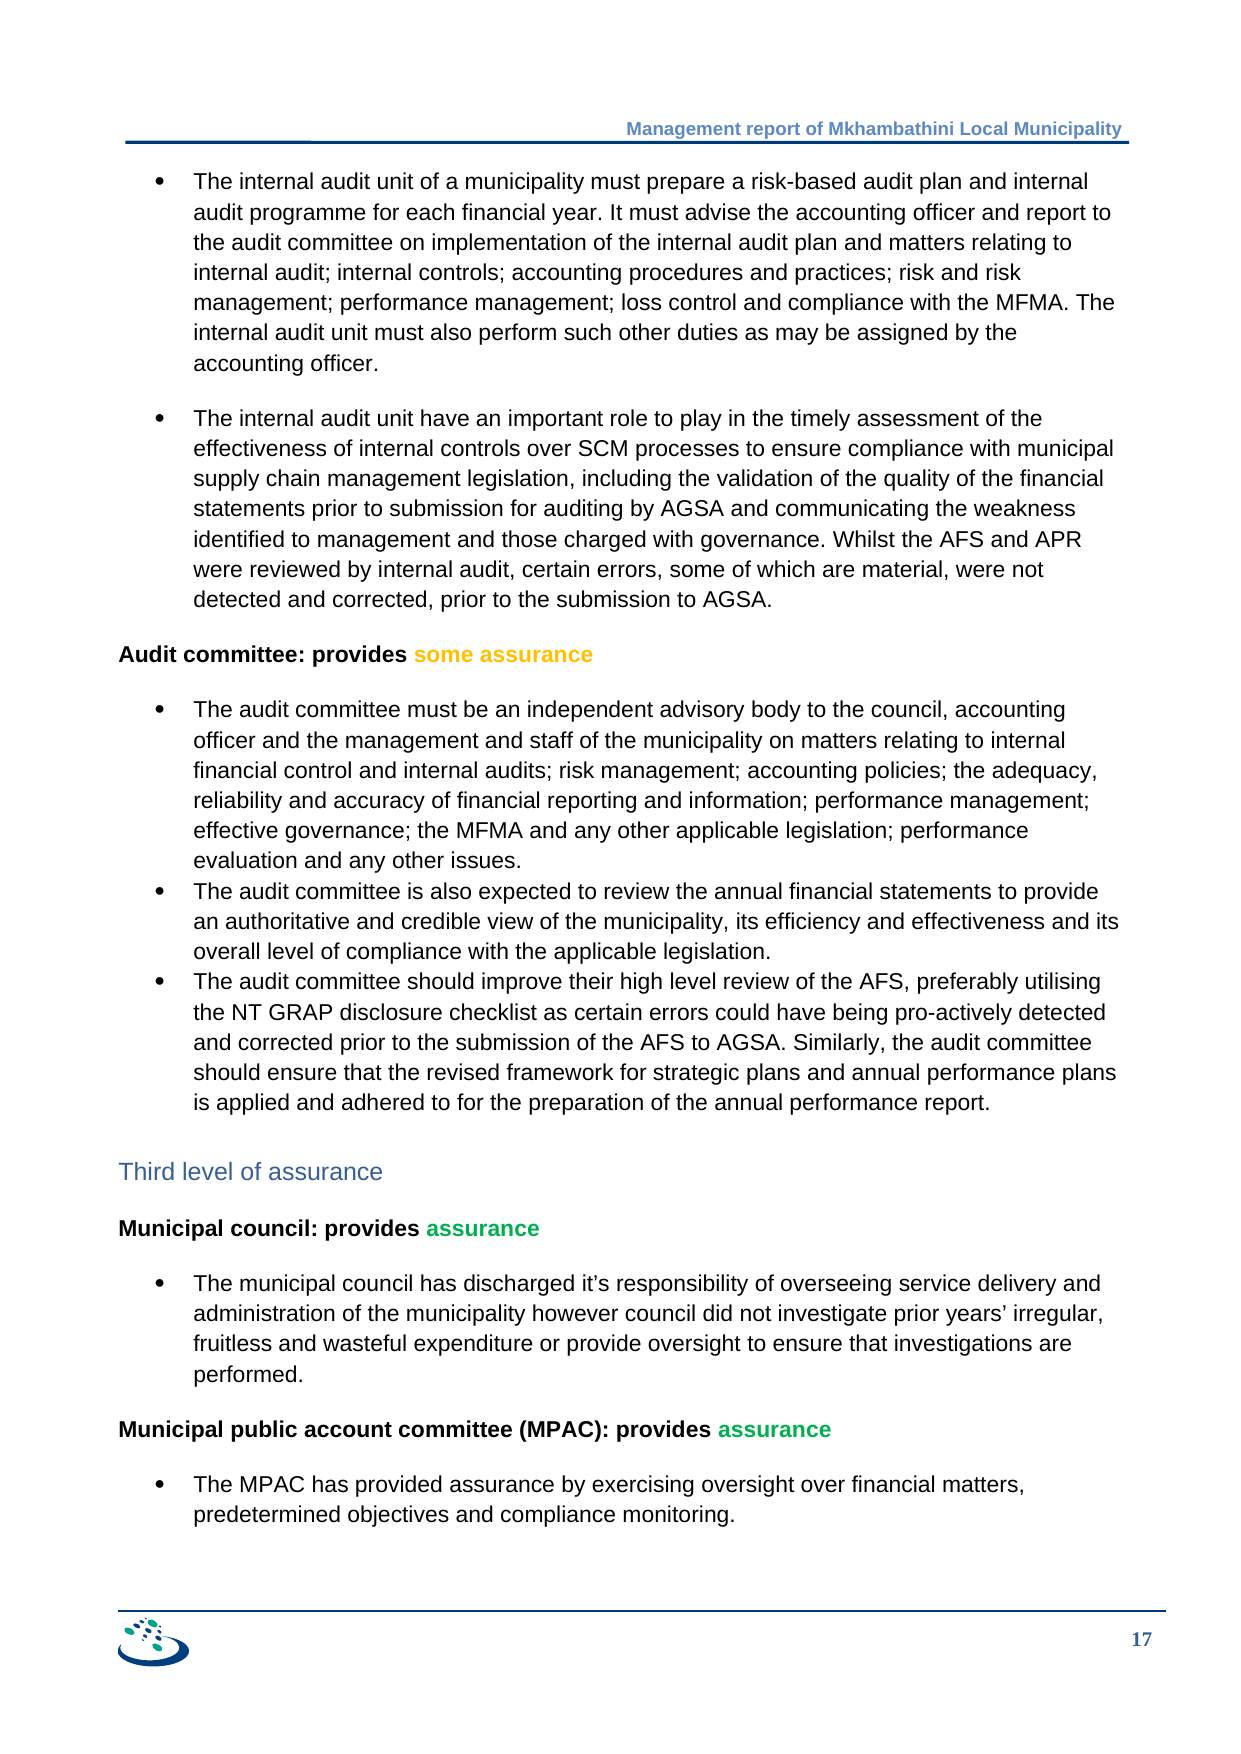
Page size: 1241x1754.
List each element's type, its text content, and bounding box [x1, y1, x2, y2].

subtitle Municipal council: provides assurance [118, 1215, 1122, 1241]
subtitle Third level of assurance [118, 1157, 1122, 1186]
list The municipal council has discharged it’s responsibility of overseeing service delivery and administration of the municipality however council did not investigate prior years’ irregular, fruitless and wasteful expenditure or provide oversight to ensure that investigations are performed. [156, 1270, 1122, 1387]
list The internal audit unit have an important role to play in the timely assessment of the effectiveness of internal controls over SCM processes to ensure compliance with municipal supply chain management legislation, including the validation of the quality of the financial statements prior to submission for auditing by AGSA and communicating the weakness identified to management and those charged with governance. Whilst the AFS and APR were reviewed by internal audit, certain errors, some of which are material, were not detected and corrected, prior to the submission to AGSA. [156, 405, 1122, 612]
subtitle Audit committee: provides some assurance [118, 641, 1122, 667]
list The audit committee must be an independent advisory body to the council, accounting officer and the management and staff of the municipality on matters relating to internal financial control and internal audits; risk management; accounting policies; the adequacy, reliability and accuracy of financial reporting and information; performance management; effective governance; the MFMA and any other applicable legislation; performance evaluation and any other issues. [156, 696, 1122, 874]
subtitle Municipal public account committee (MPAC): provides assurance [118, 1416, 1122, 1442]
list The internal audit unit of a municipality must prepare a risk-based audit plan and internal audit programme for each financial year. It must advise the accounting officer and report to the audit committee on implementation of the internal audit plan and matters relating to internal audit; internal controls; accounting procedures and practices; risk and risk management; performance management; loss control and compliance with the MFMA. The internal audit unit must also perform such other duties as may be assigned by the accounting officer. [156, 168, 1122, 376]
list The MPAC has provided assurance by exercising oversight over financial matters, predetermined objectives and compliance monitoring. [156, 1471, 1122, 1528]
list The audit committee should improve their high level review of the AFS, preferably utilising the NT GRAP disclosure checklist as certain errors could have being pro-actively detected and corrected prior to the submission of the AFS to AGSA. Similarly, the audit committee should ensure that the revised framework for strategic plans and annual performance plans is applied and adhered to for the preparation of the annual performance report. [156, 968, 1122, 1115]
list The audit committee is also expected to review the annual financial statements to provide an authoritative and credible view of the municipality, its efficiency and effectiveness and its overall level of compliance with the applicable legislation. [156, 878, 1122, 964]
